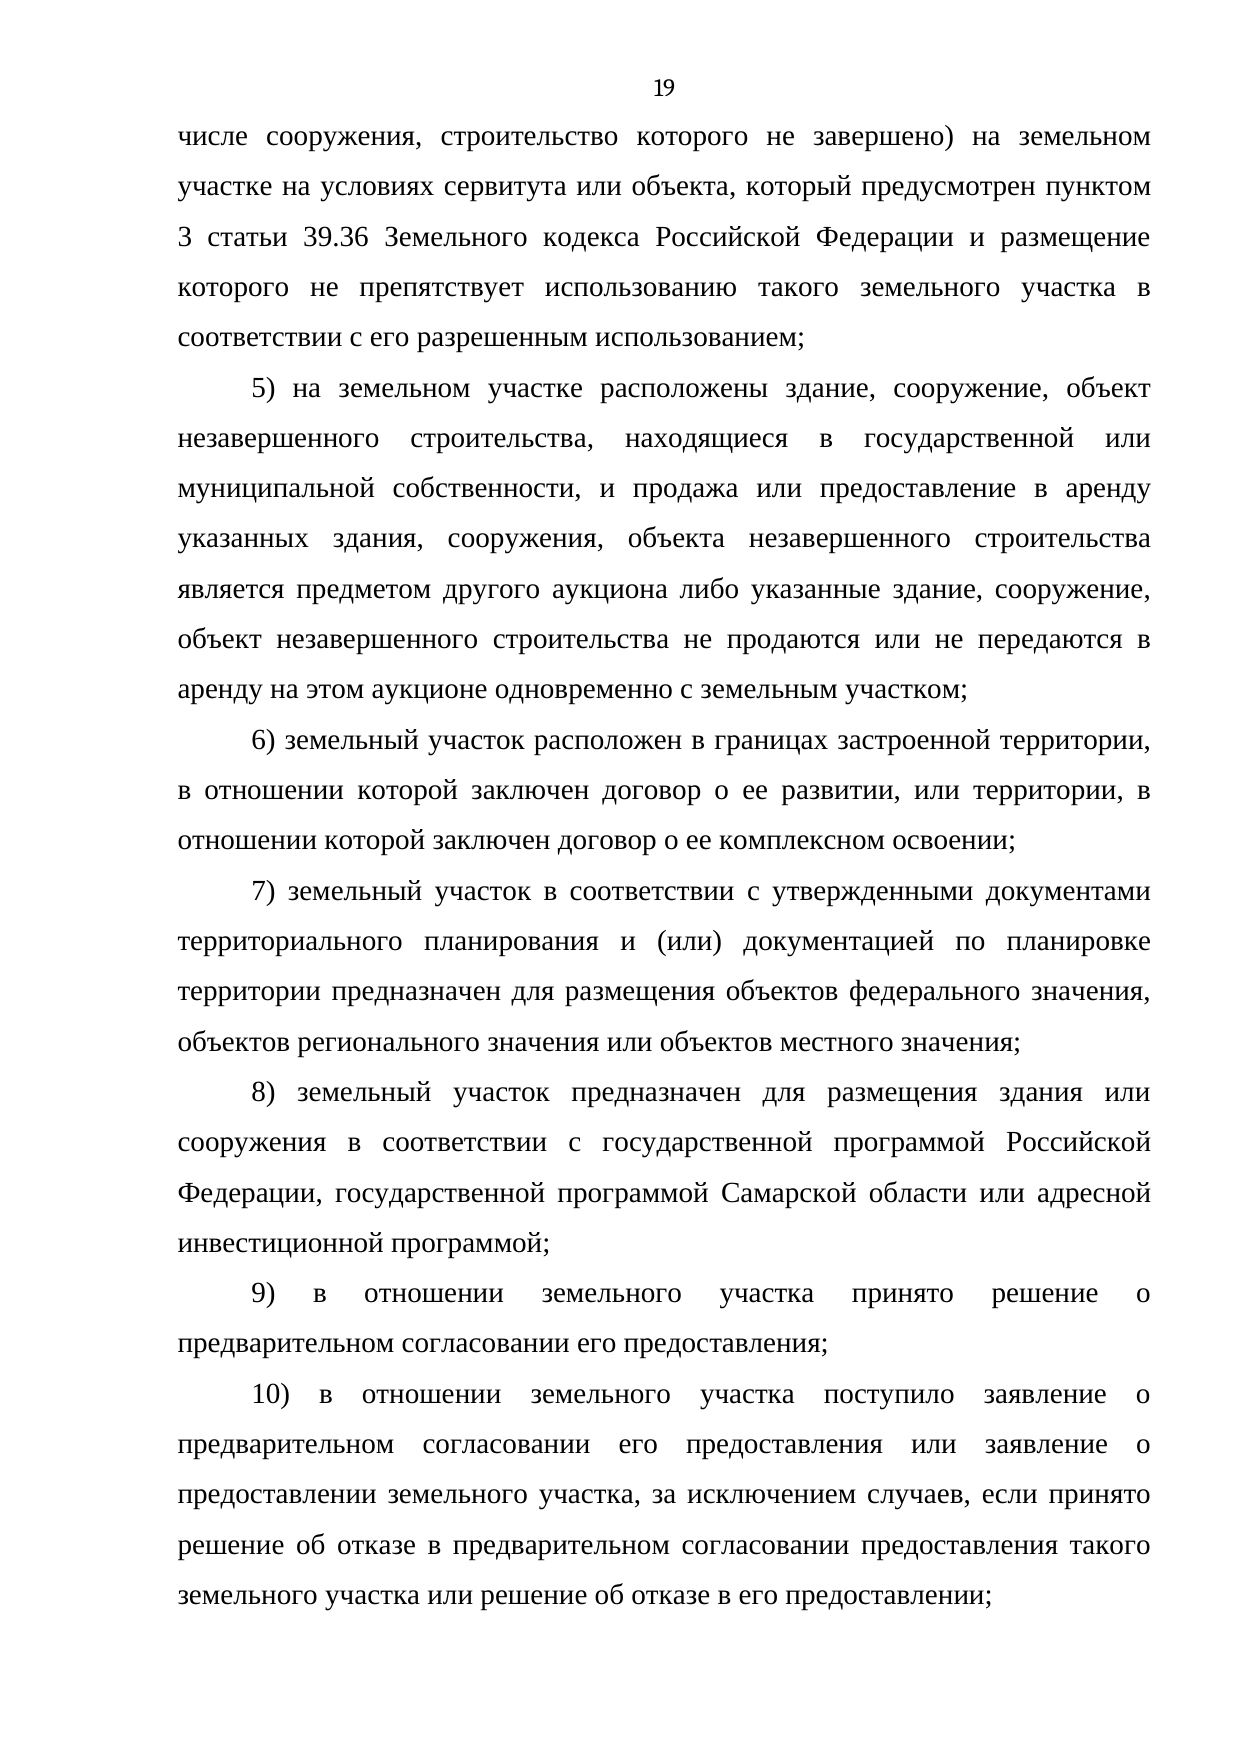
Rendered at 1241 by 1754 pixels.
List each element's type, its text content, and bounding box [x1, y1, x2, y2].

text 7) земельный участок в соответствии с утвержденными документами территориального планирования и (или) документацией по планировке территории предназначен для размещения объектов федерального значения, объектов регионального значения или объектов местного значения; [177, 873, 1152, 1057]
text 10) в отношении земельного участка поступило заявление о предварительном согласовании его предоставления или заявление о предоставлении земельного участка, за исключением случаев, если принято решение об отказе в предварительном согласовании предоставления такого земельного участка или решение об отказе в его предоставлении; [177, 1376, 1152, 1611]
text 8) земельный участок предназначен для размещения здания или сооружения в соответствии с государственной программой Российской Федерации, государственной программой Самарской области или адресной инвестиционной программой; [177, 1074, 1152, 1258]
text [177, 118, 1152, 353]
text 5) на земельном участке расположены здание, сооружение, объект незавершенного строительства, находящиеся в государственной или муниципальной собственности, и продажа или предоставление в аренду указанных здания, сооружения, объекта незавершенного строительства является предметом другого аукциона либо указанные здание, сооружение, объект незавершенного строительства не продаются или не передаются в аренду на этом аукционе одновременно с земельным участком; [177, 370, 1152, 705]
text 9) в отношении земельного участка принято решение о предварительном согласовании его предоставления; [177, 1275, 1152, 1359]
text 6) земельный участок расположен в границах застроенной территории, в отношении которой заключен договор о ее развитии, или территории, в отношении которой заключен договор о ее комплексном освоении; [177, 722, 1152, 856]
